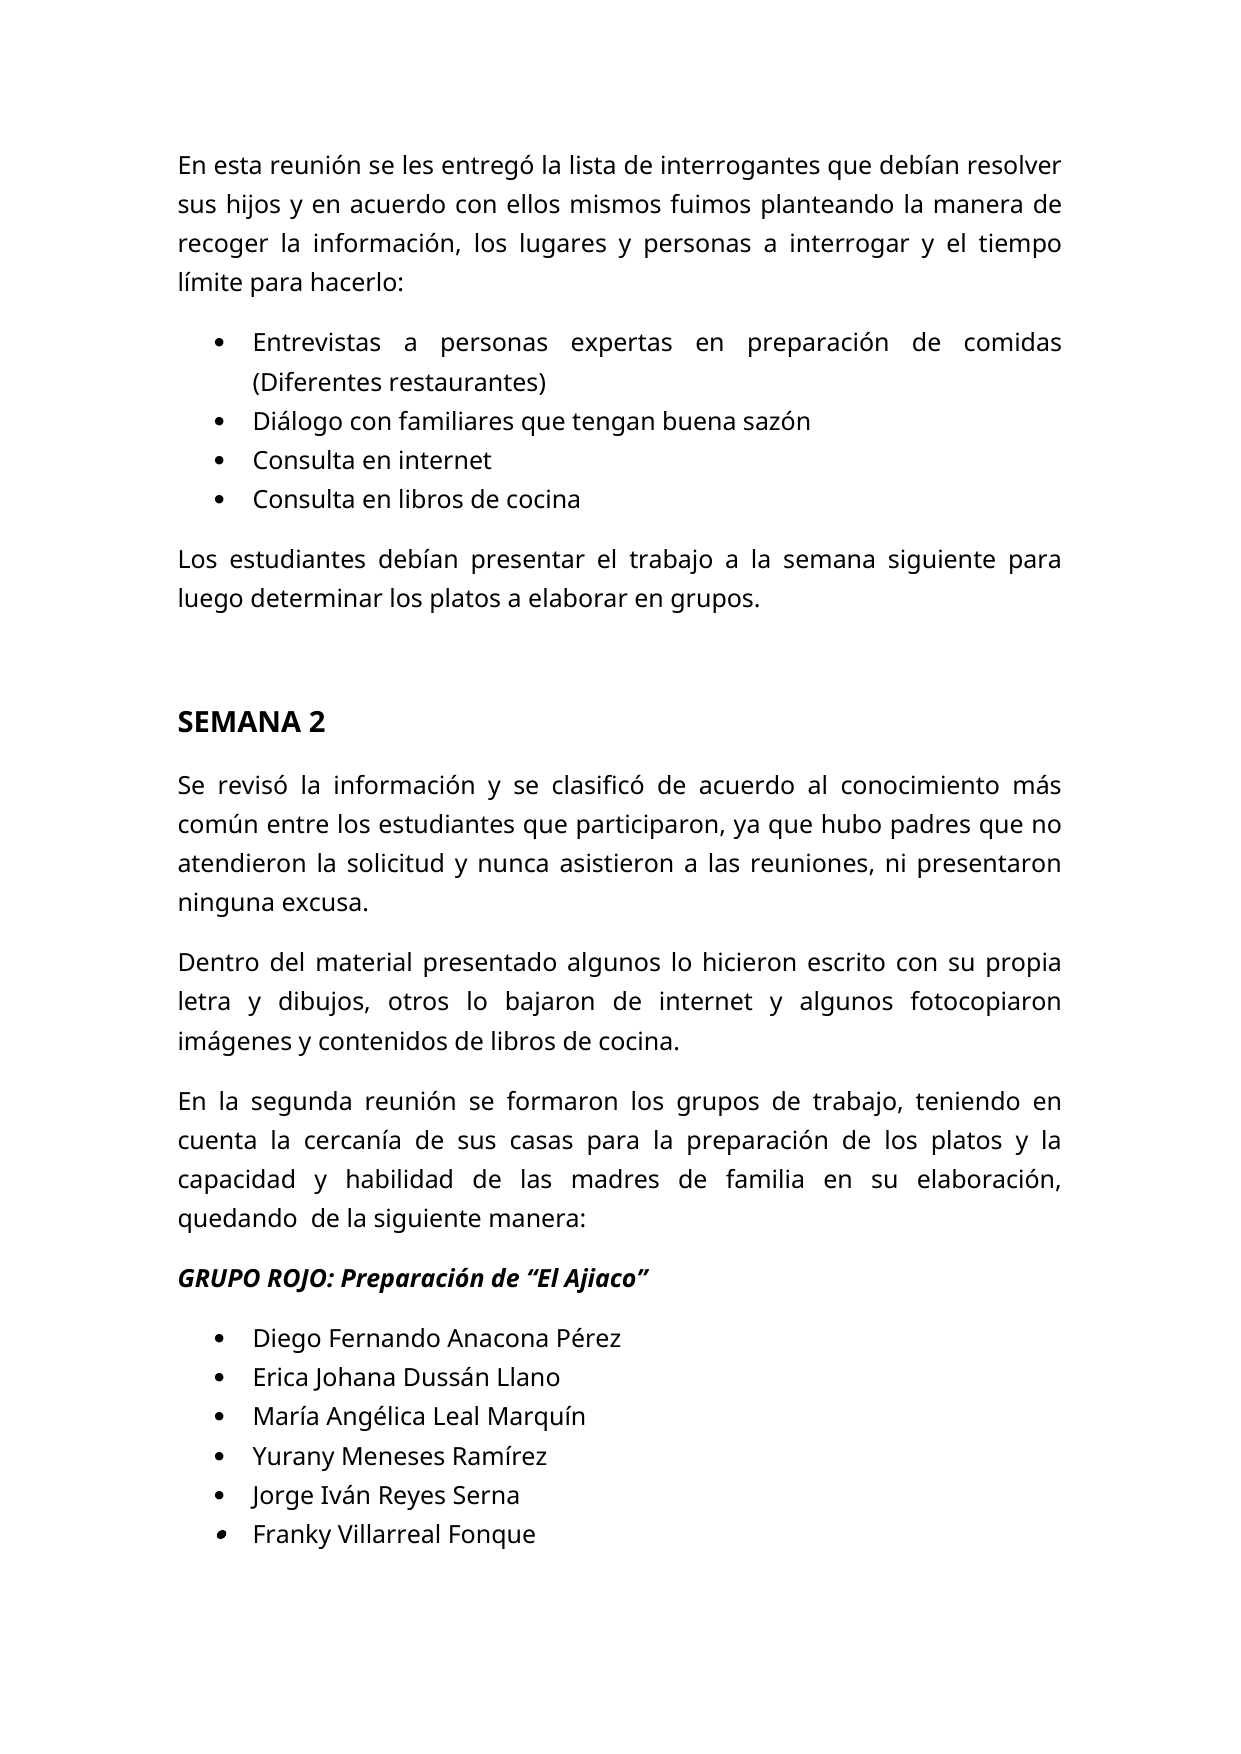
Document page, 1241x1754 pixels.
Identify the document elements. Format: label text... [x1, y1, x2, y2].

list Jorge Iván Reyes Serna [215, 1477, 1063, 1511]
list Yurany Meneses Ramírez [215, 1438, 1063, 1472]
list Franky Villarreal Fonque [215, 1517, 1063, 1551]
list Diálogo con familiares que tengan buena sazón [215, 403, 1063, 437]
list Consulta en internet [215, 443, 1063, 477]
list Consulta en libros de cocina [215, 482, 1063, 516]
text SEMANA 2 [177, 701, 1063, 741]
text Los estudiantes debían presentar el trabajo a la semana siguiente para luego determinar los platos a elaborar en grupos. [177, 542, 1063, 615]
list María Angélica Leal Marquín [215, 1399, 1063, 1433]
list Erica Johana Dussán Llano [215, 1360, 1063, 1394]
text En esta reunión se les entregó la lista de interrogantes que debían resolver sus hijos y en acuerdo con ellos mismos fuimos planteando la manera de recoger la información, los lugares y personas a interrogar y el tiempo límite para hacerlo: [177, 148, 1063, 299]
list Diego Fernando Anacona Pérez [215, 1321, 1063, 1355]
text Se revisó la información y se clasificó de acuerdo al conocimiento más común entre los estudiantes que participaron, ya que hubo padres que no atendieron la solicitud y nunca asistieron a las reuniones, ni presentaron ninguna excusa. [177, 767, 1063, 919]
text En la segunda reunión se formaron los grupos de trabajo, teniendo en cuenta la cercanía de sus casas para la preparación de los platos y la capacidad y habilidad de las madres de familia en su elaboración, quedando de la siguiente manera: [177, 1083, 1063, 1235]
text Dentro del material presentado algunos lo hicieron escrito con su propia letra y dibujos, otros lo bajaron de internet y algunos fotocopiaron imágenes y contenidos de libros de cocina. [177, 945, 1063, 1057]
text GRUPO ROJO: Preparación de “El Ajiaco” [177, 1261, 1063, 1295]
list Entrevistas a personas expertas en preparación de comidas (Diferentes restaurantes) [215, 325, 1063, 398]
